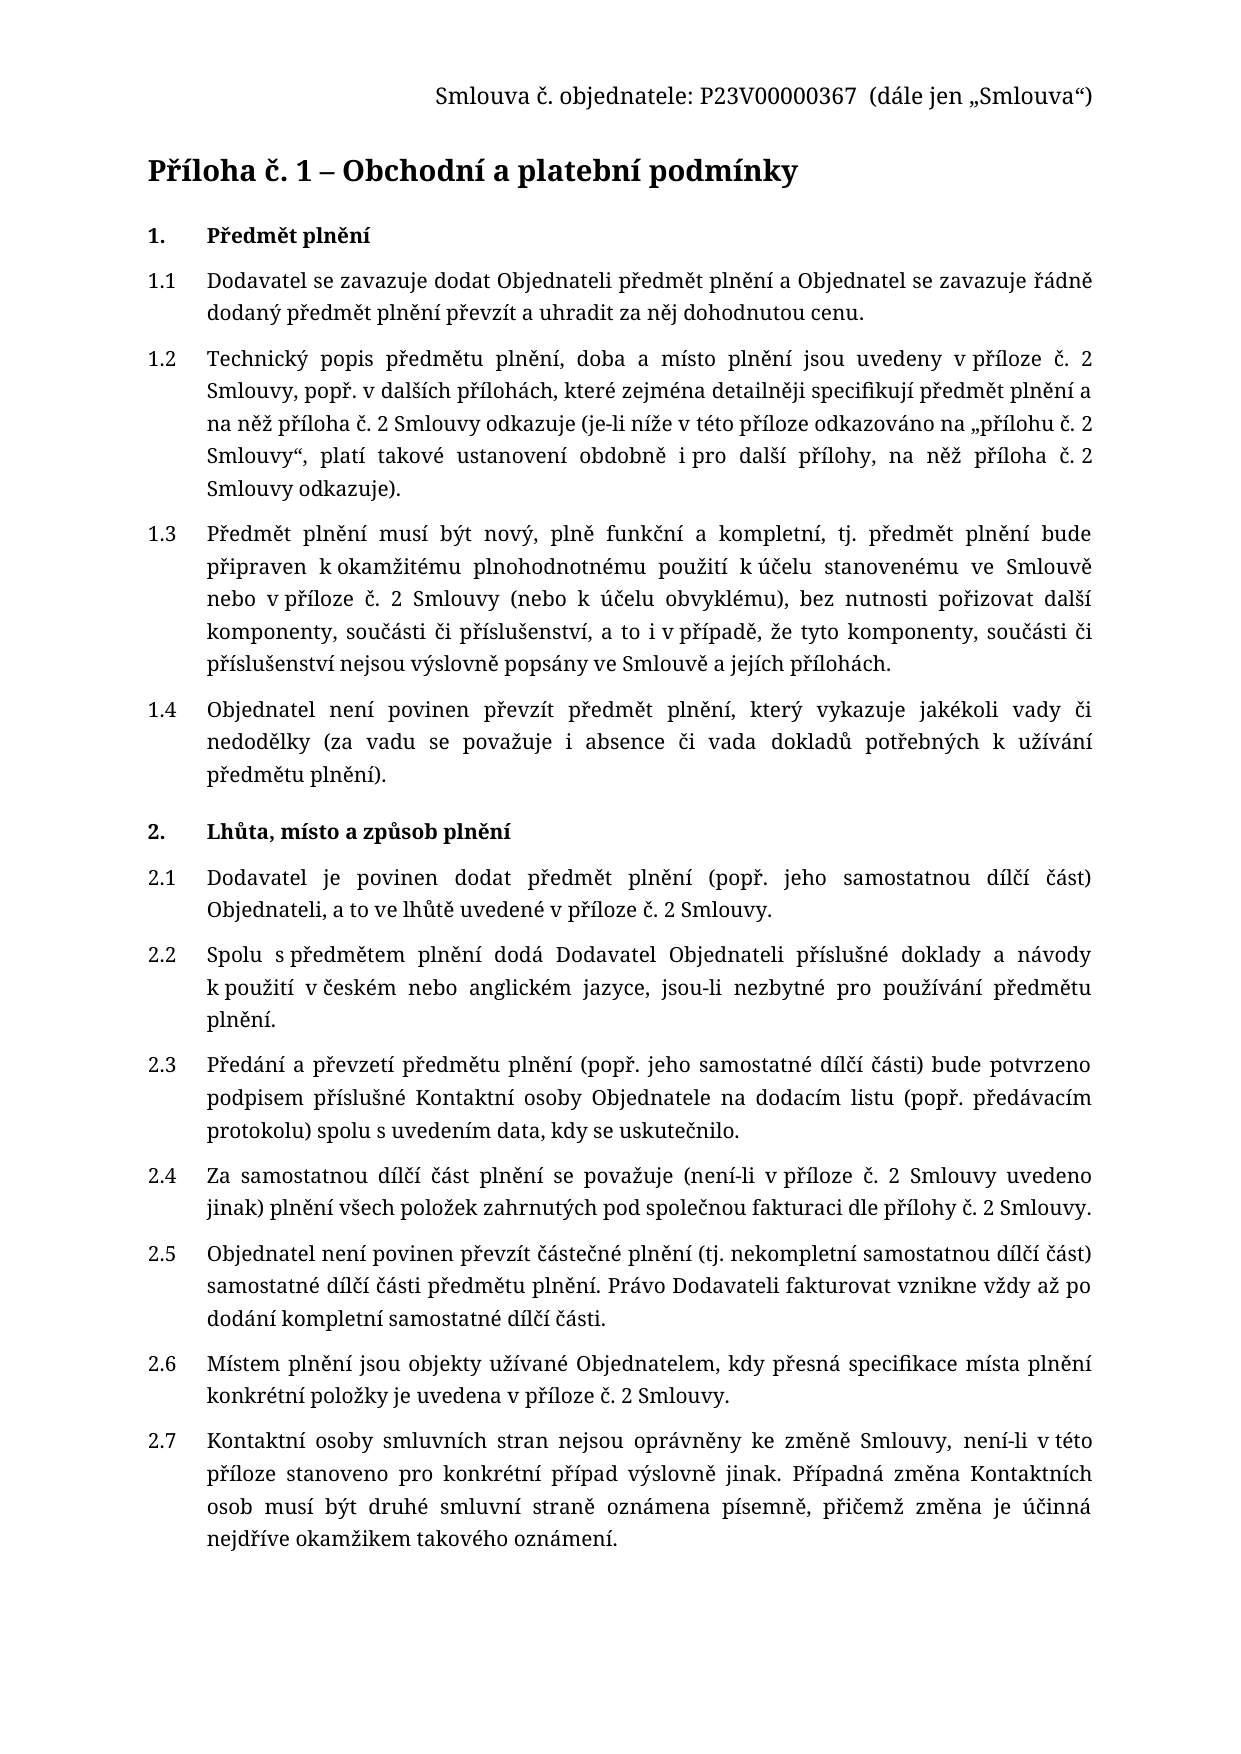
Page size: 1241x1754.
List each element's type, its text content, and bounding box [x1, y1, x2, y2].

list Objednatel není povinen převzít částečné plnění (tj. nekompletní samostatnou dílčí část) samostatné dílčí části předmětu plnění. Právo Dodavateli fakturovat vznikne vždy až po dodání kompletní samostatné dílčí části. [148, 1239, 1093, 1332]
list Místem plnění jsou objekty užívané Objednatelem, kdy přesná specifikace místa plnění konkrétní položky je uvedena v příloze č. 2 Smlouvy. [148, 1349, 1093, 1410]
list Předání a převzetí předmětu plnění (popř. jeho samostatné dílčí části) bude potvrzeno podpisem příslušné Kontaktní osoby Objednatele na dodacím listu (popř. předávacím protokolu) spolu s uvedením data, kdy se uskutečnilo. [148, 1051, 1093, 1144]
list Předmět plnění [148, 221, 1093, 249]
list Dodavatel je povinen dodat předmět plnění (popř. jeho samostatnou dílčí část) Objednateli, a to ve lhůtě uvedené v příloze č. 2 Smlouvy. [148, 863, 1093, 924]
text Příloha č. 1 – Obchodní a platební podmínky [148, 150, 1093, 190]
list Technický popis předmětu plnění, doba a místo plnění jsou uvedeny v příloze č. 2 Smlouvy, popř. v dalších přílohách, které zejména detailněji specifikují předmět plnění a na něž příloha č. 2 Smlouvy odkazuje (je-li níže v této příloze odkazováno na „přílohu č. 2 Smlouvy“, platí takové ustanovení obdobně i pro další přílohy, na něž příloha č. 2 Smlouvy odkazuje). [148, 344, 1093, 502]
list Dodavatel se zavazuje dodat Objednateli předmět plnění a Objednatel se zavazuje řádně dodaný předmět plnění převzít a uhradit za něj dohodnutou cenu. [148, 266, 1093, 327]
list Předmět plnění musí být nový, plně funkční a kompletní, tj. předmět plnění bude připraven k okamžitému plnohodnotnému použití k účelu stanovenému ve Smlouvě nebo v příloze č. 2 Smlouvy (nebo k účelu obvyklému), bez nutnosti pořizovat další komponenty, součásti či příslušenství, a to i v případě, že tyto komponenty, součásti či příslušenství nejsou výslovně popsány ve Smlouvě a jejích přílohách. [148, 519, 1093, 678]
list Za samostatnou dílčí část plnění se považuje (není-li v příloze č. 2 Smlouvy uvedeno jinak) plnění všech položek zahrnutých pod společnou fakturaci dle přílohy č. 2 Smlouvy. [148, 1161, 1093, 1222]
list Spolu s předmětem plnění dodá Dodavatel Objednateli příslušné doklady a návody k použití v českém nebo anglickém jazyce, jsou-li nezbytné pro používání předmětu plnění. [148, 940, 1093, 1034]
list Kontaktní osoby smluvních stran nejsou oprávněny ke změně Smlouvy, není-li v této příloze stanoveno pro konkrétní případ výslovně jinak. Případná změna Kontaktních osob musí být druhé smluvní straně oznámena písemně, přičemž změna je účinná nejdříve okamžikem takového oznámení. [148, 1427, 1093, 1553]
list Objednatel není povinen převzít předmět plnění, který vykazuje jakékoli vady či nedodělky (za vadu se považuje i absence či vada dokladů potřebných k užívání předmětu plnění). [148, 695, 1093, 788]
list Lhůta, místo a způsob plnění [148, 817, 1093, 846]
